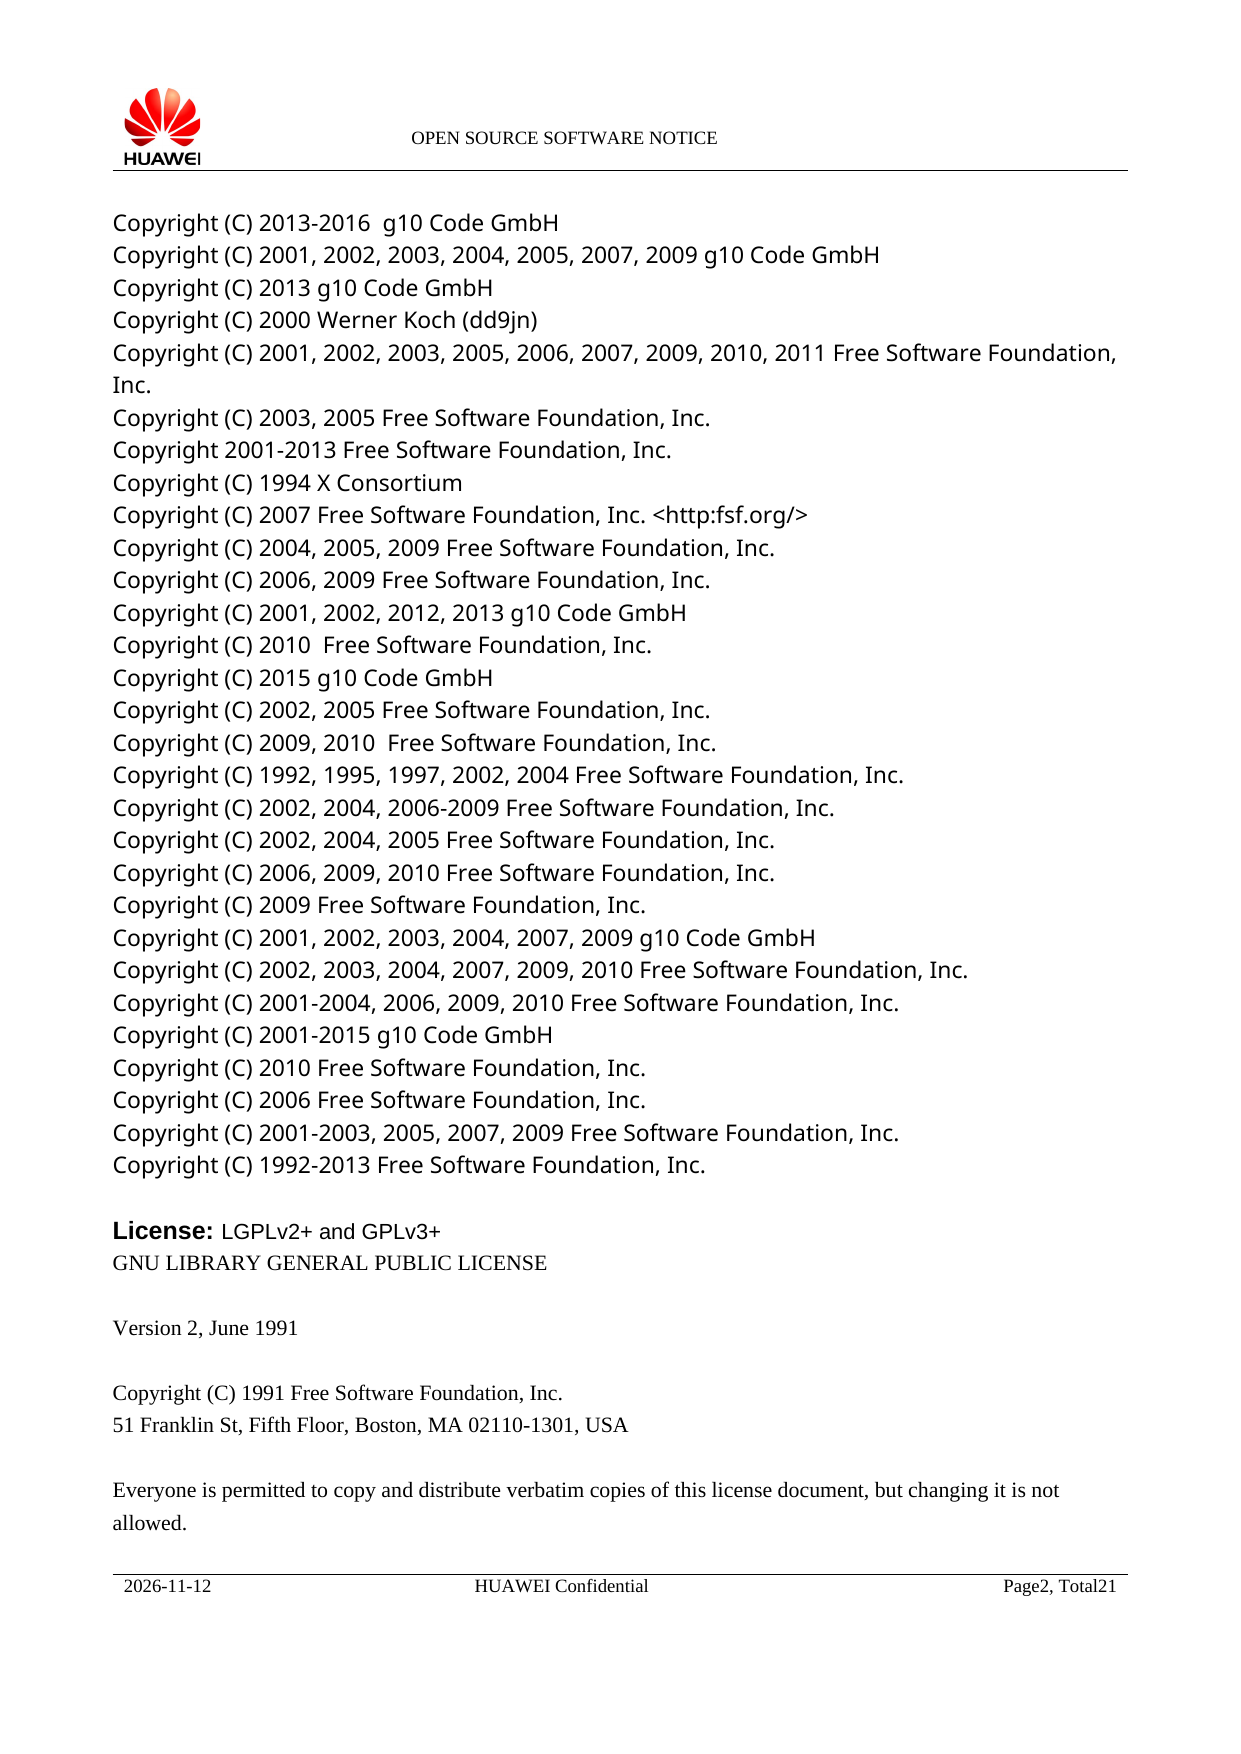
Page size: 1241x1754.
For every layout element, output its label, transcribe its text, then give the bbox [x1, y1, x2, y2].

picture [124, 88, 201, 165]
text License: LGPLv2+ and GPLv3+ [112, 1214, 1128, 1246]
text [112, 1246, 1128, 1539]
